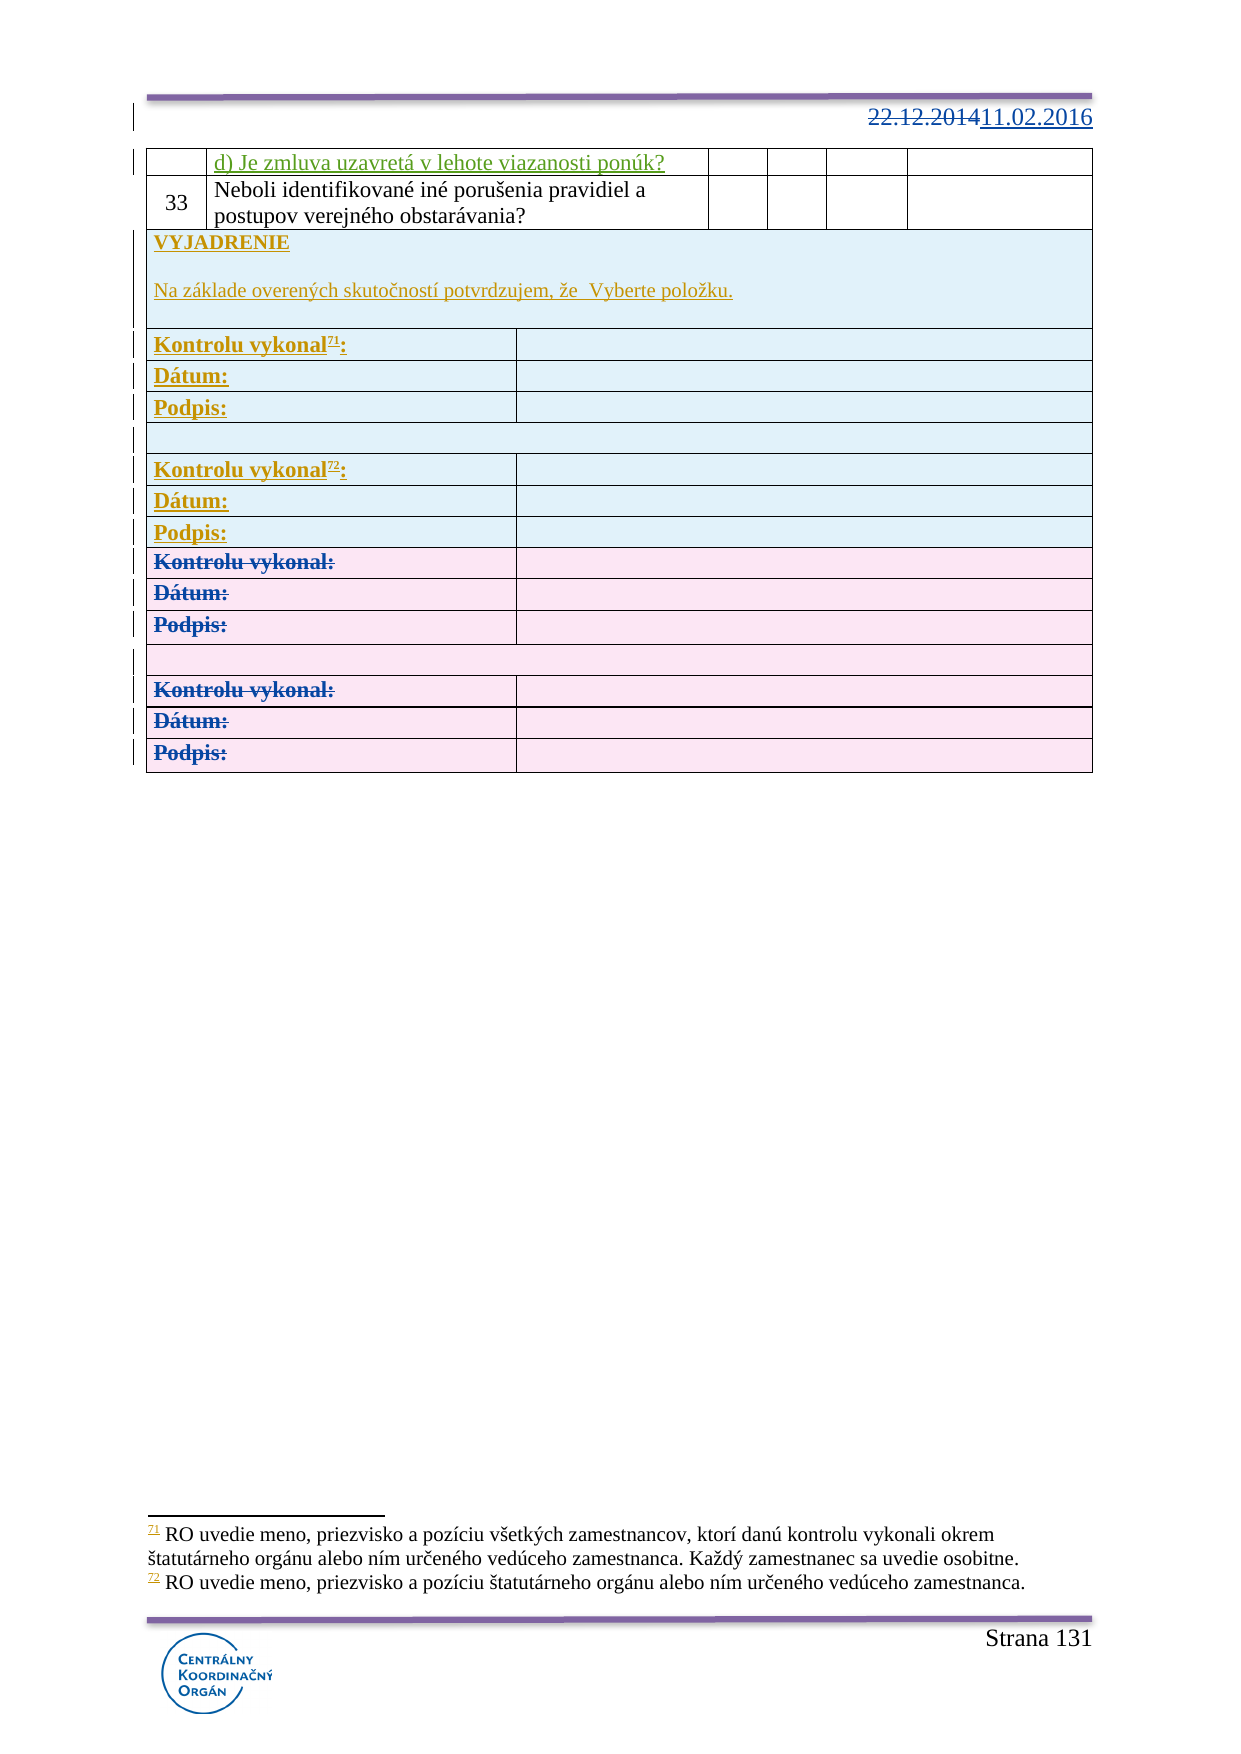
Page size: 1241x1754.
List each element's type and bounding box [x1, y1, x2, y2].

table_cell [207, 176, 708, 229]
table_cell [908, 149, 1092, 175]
picture [159, 1631, 272, 1713]
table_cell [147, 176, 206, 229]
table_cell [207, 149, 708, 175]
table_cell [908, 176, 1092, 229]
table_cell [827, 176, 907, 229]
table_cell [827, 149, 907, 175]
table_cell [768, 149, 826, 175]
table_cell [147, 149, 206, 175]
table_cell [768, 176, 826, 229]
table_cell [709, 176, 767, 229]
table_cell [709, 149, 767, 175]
